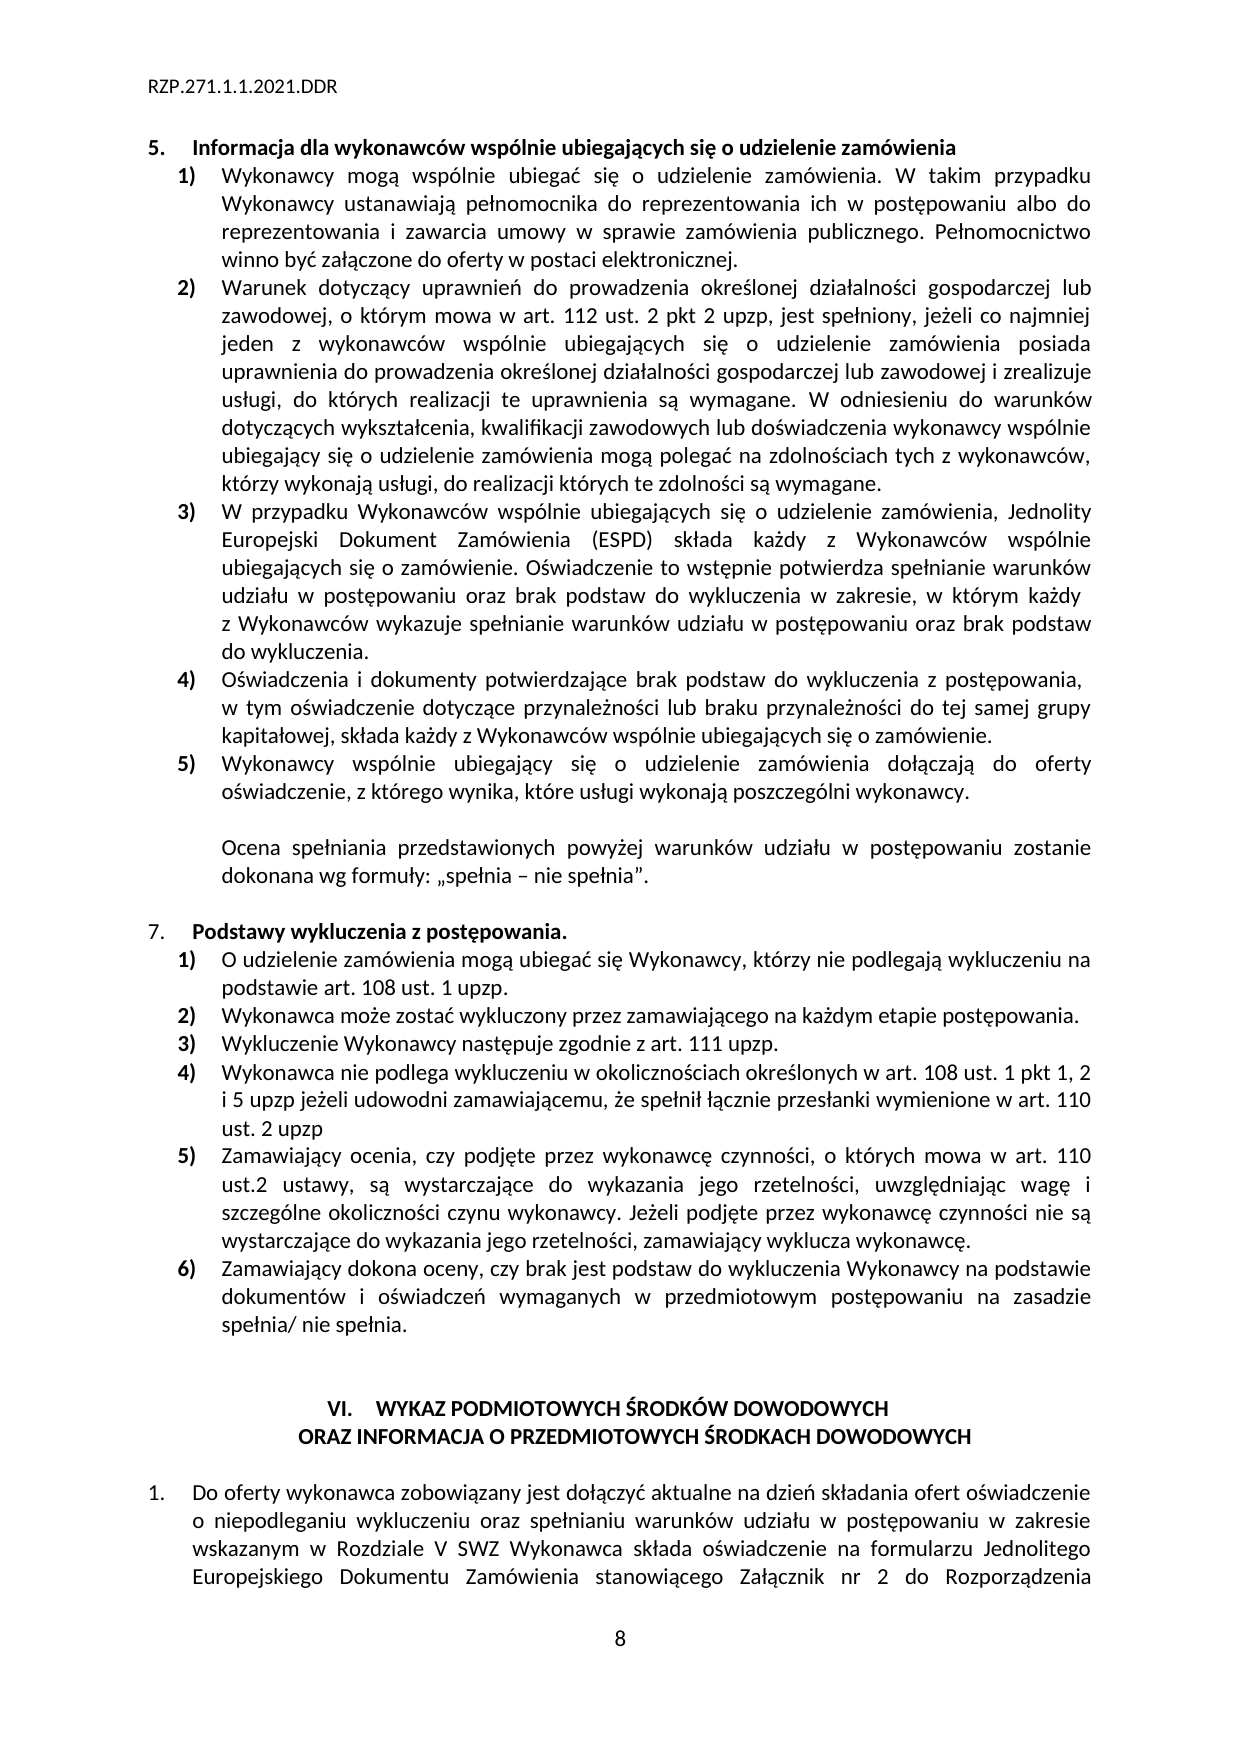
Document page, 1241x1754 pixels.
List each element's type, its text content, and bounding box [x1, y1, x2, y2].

text 1) O udzielenie zamówienia mogą ubiegać się Wykonawcy, którzy nie podlegają wykluczeniu na podstawie art. 108 ust. 1 upzp. [177, 946, 1093, 1002]
text Ocena spełniania przedstawionych powyżej warunków udziału w postępowaniu zostanie dokonana wg formuły: „spełnia – nie spełnia”. [221, 833, 1093, 889]
text 5) Wykonawcy wspólnie ubiegający się o udzielenie zamówienia dołączają do oferty oświadczenie, z którego wynika, które usługi wykonają poszczególni wykonawcy. [177, 749, 1093, 805]
text 3) Wykluczenie Wykonawcy następuje zgodnie z art. 111 upzp. [177, 1029, 1093, 1058]
text 4) Wykonawca nie podlega wykluczeniu w okolicznościach określonych w art. 108 ust. 1 pkt 1, 2 i 5 upzp jeżeli udowodni zamawiającemu, że spełnił łącznie przesłanki wymienione w art. 110 ust. 2 upzp [177, 1058, 1093, 1142]
text 7. Podstawy wykluczenia z postępowania. [148, 917, 1093, 946]
text 5) Zamawiający ocenia, czy podjęte przez wykonawcę czynności, o których mowa w art. 110 ust.2 ustawy, są wystarczające do wykazania jego rzetelności, uwzględniając wagę i szczególne okoliczności czynu wykonawcy. Jeżeli podjęte przez wykonawcę czynności nie są wystarczające do wykazania jego rzetelności, zamawiający wyklucza wykonawcę. [177, 1142, 1093, 1254]
text 3) W przypadku Wykonawców wspólnie ubiegających się o udzielenie zamówienia, Jednolity Europejski Dokument Zamówienia (ESPD) składa każdy z Wykonawców wspólnie ubiegających się o zamówienie. Oświadczenie to wstępnie potwierdza spełnianie warunków udziału w postępowaniu oraz brak podstaw do wykluczenia w zakresie, w którym każdy z Wykonawców wykazuje spełnianie warunków udziału w postępowaniu oraz brak podstaw do wykluczenia. [177, 497, 1093, 665]
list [148, 1478, 1093, 1590]
text 2) Wykonawca może zostać wykluczony przez zamawiającego na każdym etapie postępowania. [177, 1002, 1093, 1029]
text 6) Zamawiający dokona oceny, czy brak jest podstaw do wykluczenia Wykonawcy na podstawie dokumentów i oświadczeń wymaganych w przedmiotowym postępowaniu na zasadzie spełnia/ nie spełnia. [177, 1254, 1093, 1338]
text 4) Oświadczenia i dokumenty potwierdzające brak podstaw do wykluczenia z postępowania, w tym oświadczenie dotyczące przynależności lub braku przynależności do tej samej grupy kapitałowej, składa każdy z Wykonawców wspólnie ubiegających się o zamówienie. [177, 665, 1093, 749]
text 1) Wykonawcy mogą wspólnie ubiegać się o udzielenie zamówienia. W takim przypadku Wykonawcy ustanawiają pełnomocnika do reprezentowania ich w postępowaniu albo do reprezentowania i zawarcia umowy w sprawie zamówienia publicznego. Pełnomocnictwo winno być załączone do oferty w postaci elektronicznej. [177, 161, 1093, 273]
text 5. Informacja dla wykonawców wspólnie ubiegających się o udzielenie zamówienia [148, 133, 1093, 161]
list WYKAZ PODMIOTOWYCH ŚRODKÓW DOWODOWYCH ORAZ INFORMACJA O PRZEDMIOTOWYCH ŚRODKACH DOWODOWYCH [154, 1394, 1093, 1450]
text 2) Warunek dotyczący uprawnień do prowadzenia określonej działalności gospodarczej lub zawodowej, o którym mowa w art. 112 ust. 2 pkt 2 upzp, jest spełniony, jeżeli co najmniej jeden z wykonawców wspólnie ubiegających się o udzielenie zamówienia posiada uprawnienia do prowadzenia określonej działalności gospodarczej lub zawodowej i zrealizuje usługi, do których realizacji te uprawnienia są wymagane. W odniesieniu do warunków dotyczących wykształcenia, kwalifikacji zawodowych lub doświadczenia wykonawcy wspólnie ubiegający się o udzielenie zamówienia mogą polegać na zdolnościach tych z wykonawców, którzy wykonają usługi, do realizacji których te zdolności są wymagane. [177, 273, 1093, 497]
